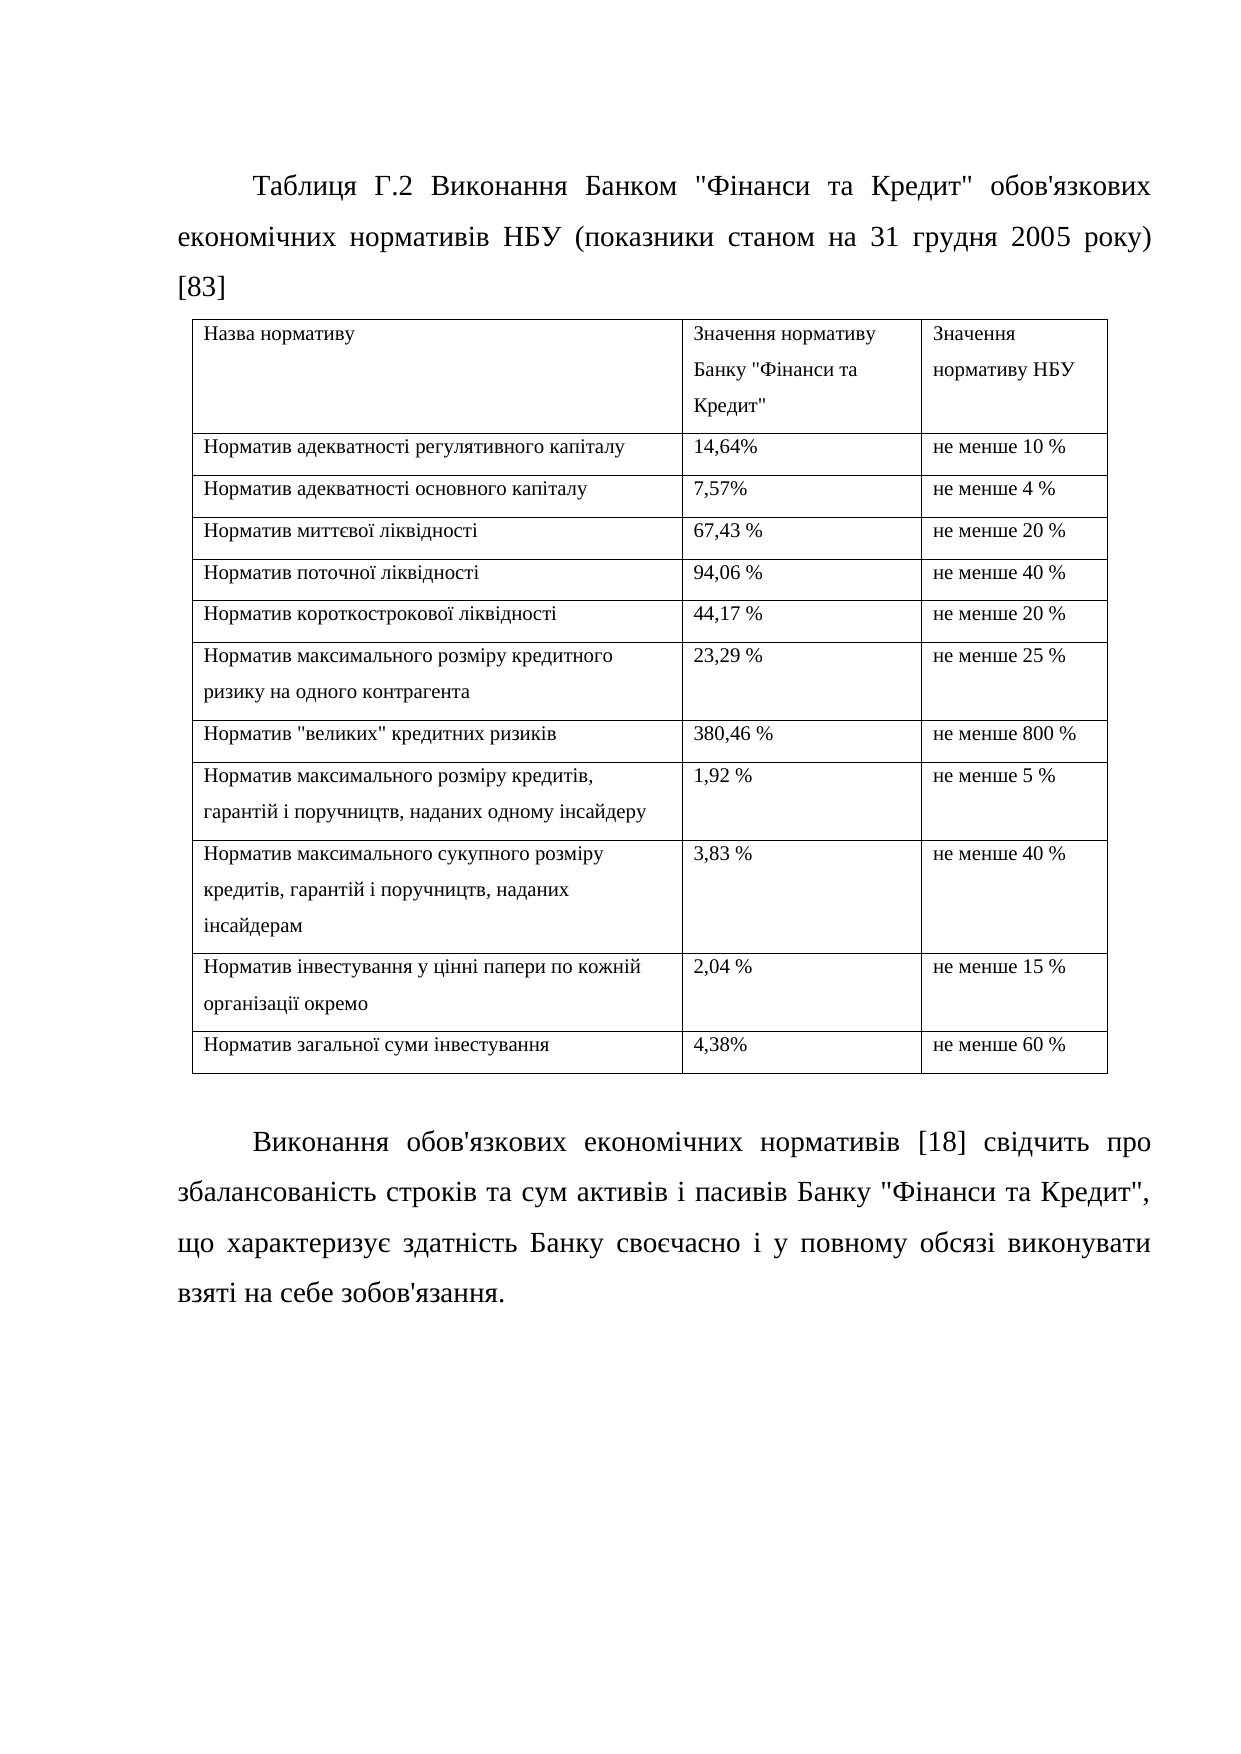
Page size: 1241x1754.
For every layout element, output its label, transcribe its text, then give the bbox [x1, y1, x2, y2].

table_cell не менше 20 % [922, 601, 1107, 642]
table_cell не менше 20 % [922, 518, 1107, 558]
table_cell 23,29 % [683, 643, 921, 720]
table_header Значення нормативу Банку "Фінанси та Кредит" [683, 320, 921, 433]
table_cell Норматив миттєвої ліквідності [193, 518, 682, 558]
table_cell не менше 10 % [922, 434, 1107, 475]
table_cell не менше 40 % [922, 841, 1107, 953]
table_cell Норматив адекватності регулятивного капіталу [193, 434, 682, 475]
table_cell 380,46 % [683, 721, 921, 762]
table_cell не менше 5 % [922, 763, 1107, 839]
table_header Значення нормативу НБУ [922, 320, 1107, 433]
table_cell Норматив короткострокової ліквідності [193, 601, 682, 642]
table_cell Норматив максимального сукупного розміру кредитів, гарантій і поручництв, наданих інсайдерам [193, 841, 682, 953]
table_cell Норматив адекватності основного капіталу [193, 476, 682, 517]
table_cell 44,17 % [683, 601, 921, 642]
table_cell 94,06 % [683, 560, 921, 600]
table_cell 4,38% [683, 1032, 921, 1073]
table_cell 67,43 % [683, 518, 921, 558]
table_cell не менше 40 % [922, 560, 1107, 600]
text Таблиця Г.2 Виконання Банком "Фінанси та Кредит" обов'язкових економічних нормативів НБУ (показники станом на 31 грудня 2005 року) [83] [177, 168, 1152, 303]
table_cell Норматив інвестування у цінні папери по кожній організації окремо [193, 954, 682, 1031]
table_header Назва нормативу [193, 320, 682, 433]
table_cell не менше 800 % [922, 721, 1107, 762]
table_cell не менше 4 % [922, 476, 1107, 517]
table_cell Норматив максимального розміру кредитів, гарантій і поручництв, наданих одному інсайдеру [193, 763, 682, 839]
table_cell Норматив загальної суми інвестування [193, 1032, 682, 1073]
table_cell не менше 15 % [922, 954, 1107, 1031]
table_cell 1,92 % [683, 763, 921, 839]
table_cell 14,64% [683, 434, 921, 475]
table_cell 3,83 % [683, 841, 921, 953]
table_cell Норматив максимального розміру кредитного ризику на одного контрагента [193, 643, 682, 720]
table_cell не менше 60 % [922, 1032, 1107, 1073]
table_cell Норматив поточної ліквідності [193, 560, 682, 600]
text Виконання обов'язкових економічних нормативів [18] свідчить про збалансованість строків та сум активів і пасивів Банку "Фінанси та Кредит", що характеризує здатність Банку своєчасно і у повному обсязі виконувати взяті на себе зобов'язання. [177, 1124, 1152, 1309]
table_cell 7,57% [683, 476, 921, 517]
table_cell не менше 25 % [922, 643, 1107, 720]
table_cell 2,04 % [683, 954, 921, 1031]
table_cell Норматив "великих" кредитних ризиків [193, 721, 682, 762]
